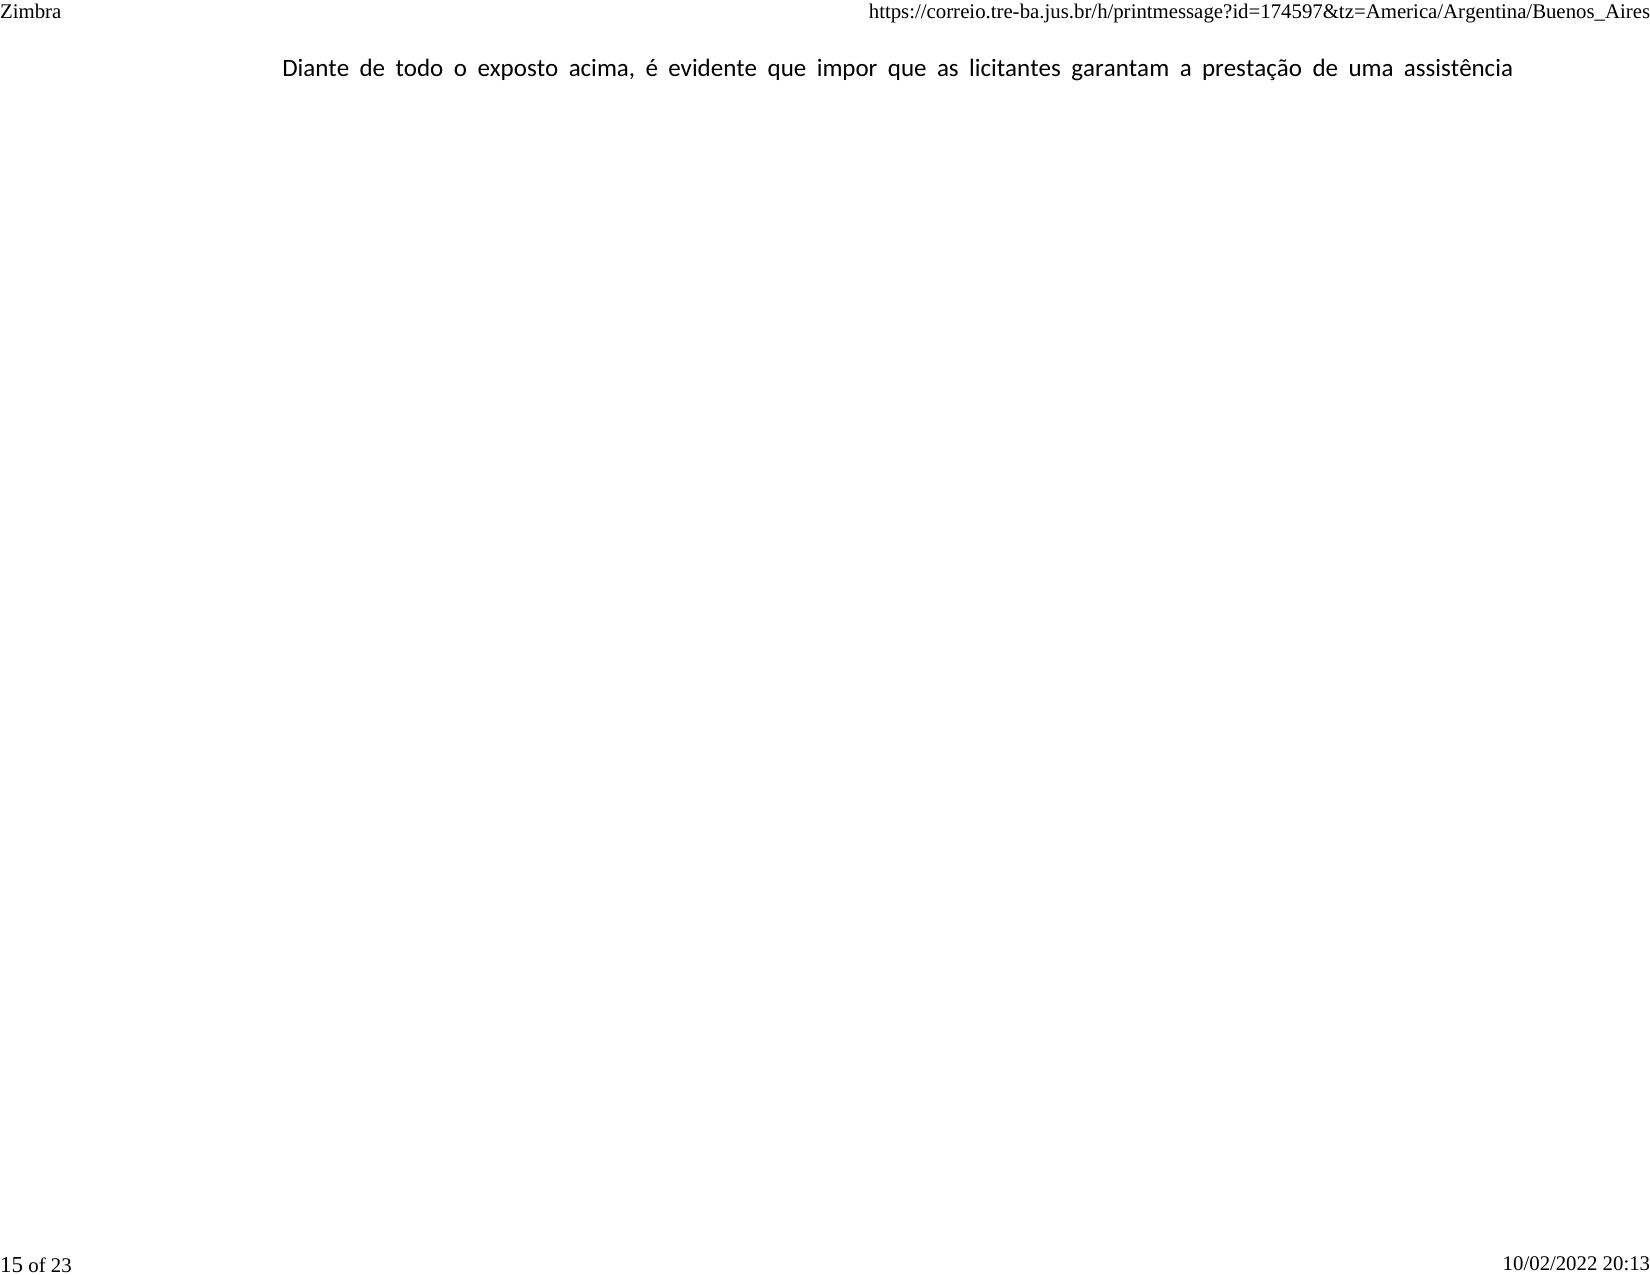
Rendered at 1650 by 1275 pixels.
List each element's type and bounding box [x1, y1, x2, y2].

text [282, 52, 1567, 83]
